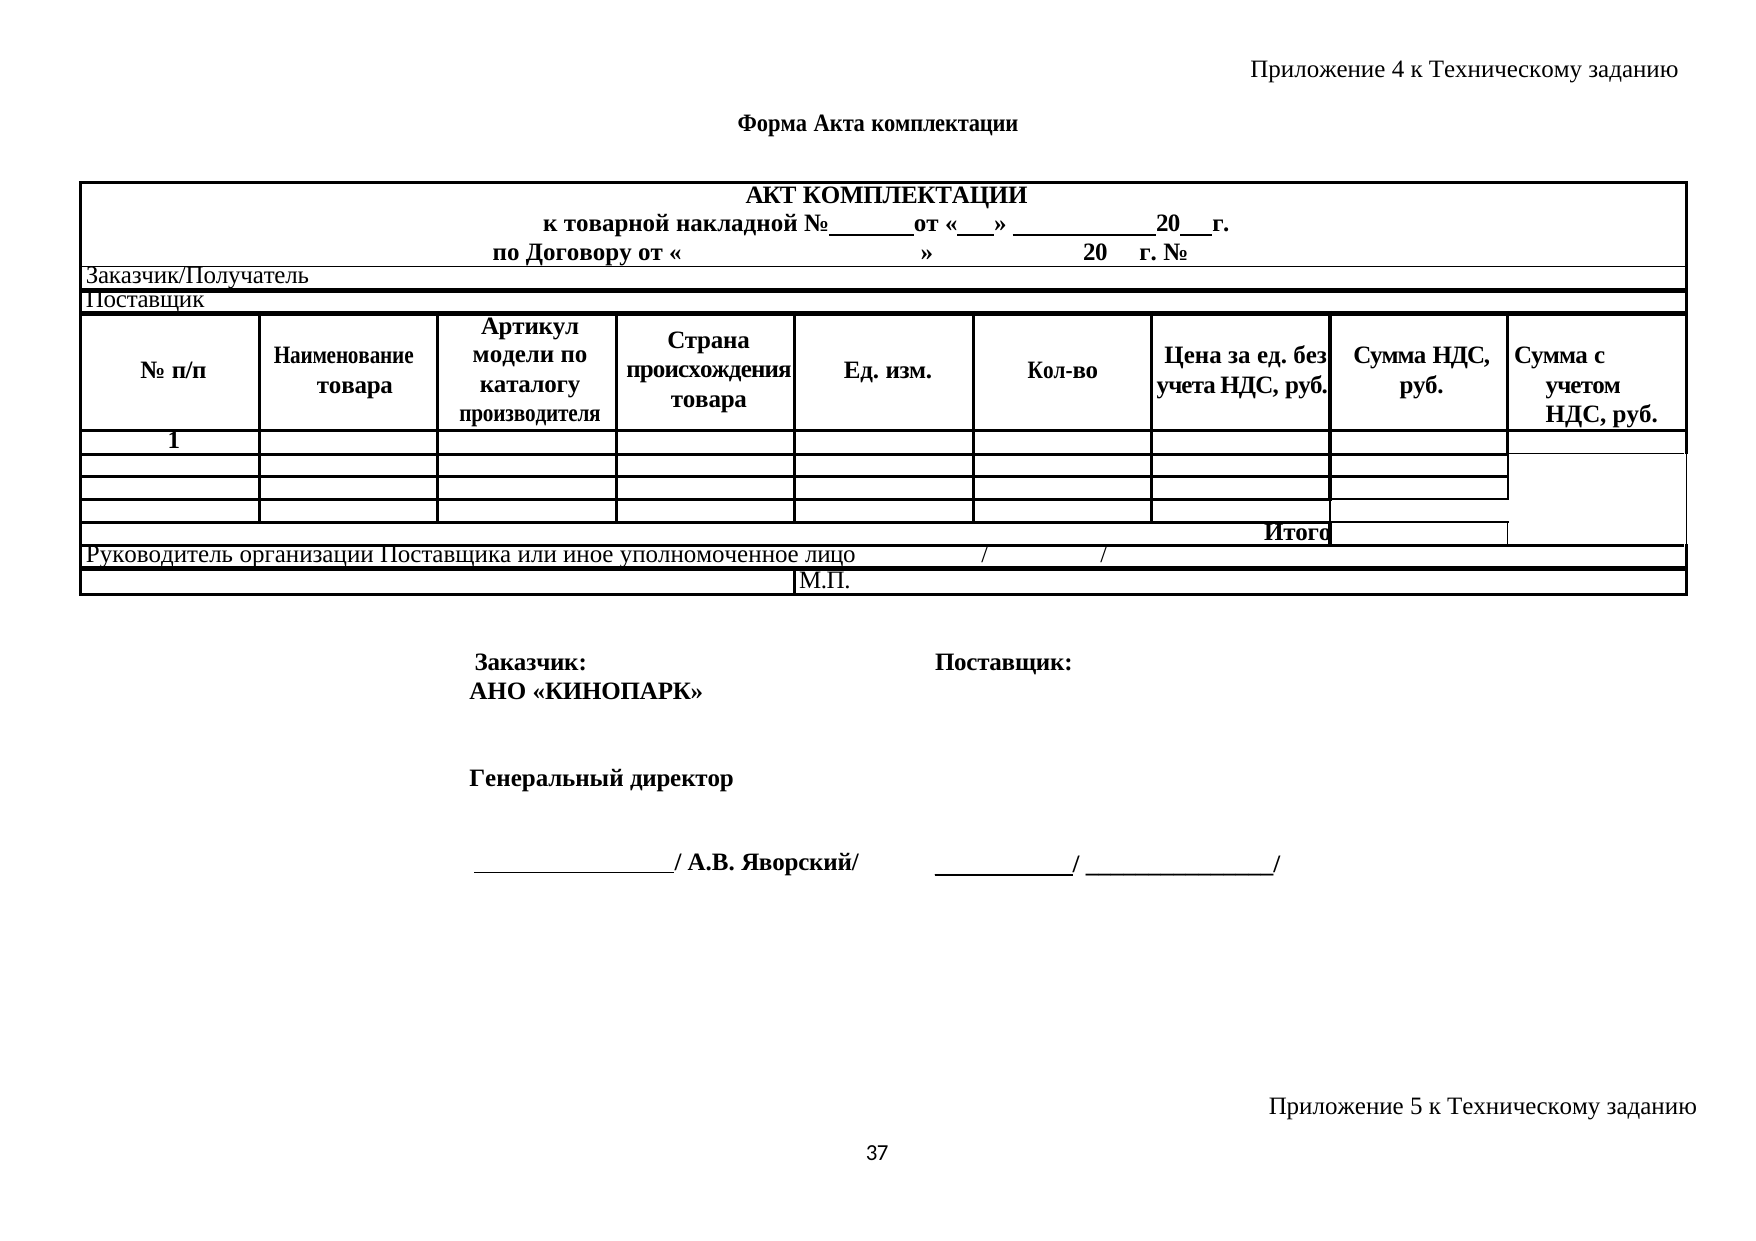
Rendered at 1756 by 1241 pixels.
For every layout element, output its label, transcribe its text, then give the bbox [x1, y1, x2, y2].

table_cell Заказчик/Получатель [82, 267, 1685, 288]
table_cell Итого [82, 524, 1328, 544]
table_cell [1153, 478, 1328, 498]
table_cell [1508, 521, 1686, 544]
table_cell [1509, 453, 1686, 498]
text Приложение 5 к Техническому заданию [64, 1091, 1697, 1120]
table_cell [1331, 498, 1686, 521]
table_cell № п/п [82, 316, 258, 429]
table_cell [1509, 432, 1685, 452]
table_cell [261, 456, 436, 475]
table_cell [439, 501, 615, 521]
table_cell [1332, 523, 1507, 544]
table_cell М.П. [796, 571, 1685, 592]
table_cell Артикул модели по каталогу производителя [439, 316, 615, 429]
table_cell [261, 478, 436, 498]
table_cell [439, 456, 615, 475]
table_cell [975, 456, 1150, 475]
table_cell Кол-во [975, 316, 1150, 429]
table_header АКТ КОМПЛЕКТАЦИИ к товарной накладной № от « » 20 г. по Договору от « » 20 г. № [82, 184, 1685, 266]
table_cell [1332, 478, 1507, 498]
table_cell Сумма с учетом НДС, руб. [1509, 316, 1685, 429]
table_cell [82, 571, 793, 592]
text Приложение 4 к Техническому заданию [64, 54, 1678, 83]
table_cell Страна происхождения товара [618, 316, 793, 429]
table_cell Поставщик [82, 293, 1685, 311]
table_cell Сумма НДС, руб. [1332, 316, 1506, 429]
table_cell [82, 478, 258, 498]
table_cell Ед. изм. [796, 316, 972, 429]
table_cell [796, 478, 972, 498]
table_cell [975, 501, 1150, 521]
text Форма Акта комплектации [624, 108, 1131, 137]
table_cell [796, 432, 972, 452]
table_cell [618, 432, 793, 452]
table_cell [1332, 456, 1507, 475]
table_cell 1 [82, 432, 258, 452]
table_cell Наименование товара [261, 316, 436, 429]
table_cell Цена за ед. без учета НДС, руб. [1153, 316, 1328, 429]
table_cell Руководитель организации Поставщика или иное уполномоченное лицо / / [82, 544, 1685, 566]
table_header Поставщик: ___________/ _______________/ [871, 649, 1292, 878]
table_cell [261, 432, 436, 452]
table_cell [1153, 501, 1329, 521]
table_cell [975, 478, 1150, 498]
table_header Заказчик: АНО «КИНОПАРК» Генеральный директор / А.В. Яворский/ [469, 649, 871, 878]
table_cell [261, 501, 436, 521]
table_cell [618, 456, 793, 475]
table_cell [439, 478, 615, 498]
table_cell [796, 501, 972, 521]
table_cell [618, 501, 793, 521]
table_cell [618, 478, 793, 498]
table_cell [1332, 432, 1506, 452]
table_cell [1153, 456, 1328, 475]
table_cell [82, 501, 258, 521]
table_cell [82, 456, 258, 475]
table_cell [439, 432, 615, 452]
table_cell [1153, 432, 1328, 452]
table_cell [796, 456, 972, 475]
table_cell [975, 432, 1150, 452]
